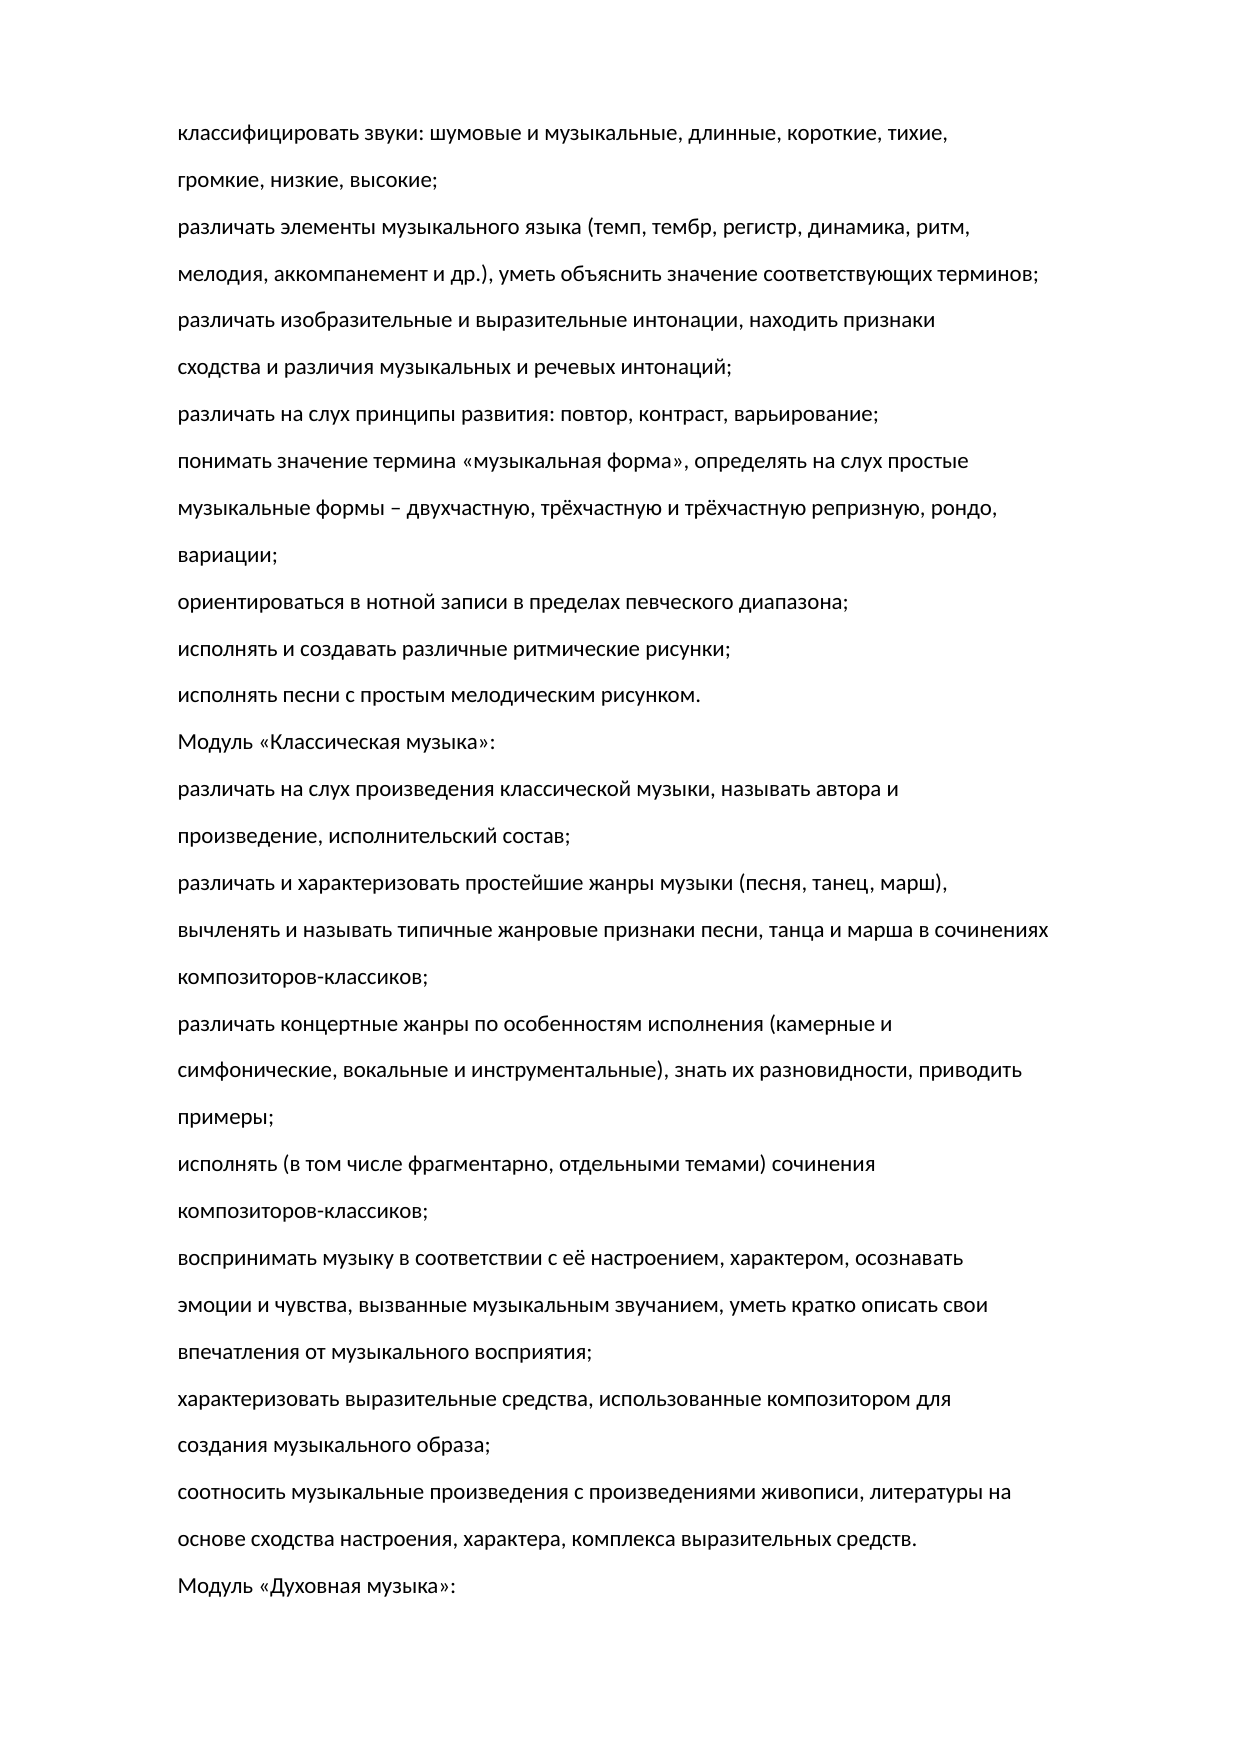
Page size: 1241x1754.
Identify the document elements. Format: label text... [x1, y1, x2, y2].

text исполнять и создавать различные ритмические рисунки; [177, 634, 1152, 662]
text композиторов-классиков; [177, 962, 1152, 990]
text музыкальные формы – двухчастную, трёхчастную и трёхчастную репризную, рондо, [177, 493, 1152, 521]
text различать на слух произведения классической музыки, называть автора и [177, 774, 1152, 802]
text Модуль «Классическая музыка»: [177, 727, 1152, 756]
text симфонические, вокальные и инструментальные), знать их разновидности, приводить [177, 1056, 1152, 1084]
text мелодия, аккомпанемент и др.), уметь объяснить значение соответствующих терминов; [177, 259, 1152, 287]
text воспринимать музыку в соответствии с её настроением, характером, осознавать [177, 1243, 1152, 1271]
text различать концертные жанры по особенностям исполнения (камерные и [177, 1009, 1152, 1037]
text сходства и различия музыкальных и речевых интонаций; [177, 352, 1152, 381]
text ориентироваться в нотной записи в пределах певческого диапазона; [177, 587, 1152, 615]
text основе сходства настроения, характера, комплекса выразительных средств. [177, 1524, 1152, 1552]
text исполнять (в том числе фрагментарно, отдельными темами) сочинения [177, 1149, 1152, 1177]
text различать на слух принципы развития: повтор, контраст, варьирование; [177, 399, 1152, 427]
text эмоции и чувства, вызванные музыкальным звучанием, уметь кратко описать свои [177, 1290, 1152, 1318]
text композиторов-классиков; [177, 1196, 1152, 1224]
text соотносить музыкальные произведения с произведениями живописи, литературы на [177, 1477, 1152, 1506]
text различать элементы музыкального языка (темп, тембр, регистр, динамика, ритм, [177, 212, 1152, 240]
text характеризовать выразительные средства, использованные композитором для [177, 1384, 1152, 1412]
text Модуль «Духовная музыка»: [177, 1571, 1152, 1599]
text произведение, исполнительский состав; [177, 821, 1152, 849]
text громкие, низкие, высокие; [177, 165, 1152, 193]
text впечатления от музыкального восприятия; [177, 1337, 1152, 1365]
text примеры; [177, 1102, 1152, 1131]
text различать и характеризовать простейшие жанры музыки (песня, танец, марш), [177, 868, 1152, 896]
text классифицировать звуки: шумовые и музыкальные, длинные, короткие, тихие, [177, 118, 1152, 146]
text создания музыкального образа; [177, 1431, 1152, 1459]
text различать изобразительные и выразительные интонации, находить признаки [177, 306, 1152, 334]
text вычленять и называть типичные жанровые признаки песни, танца и марша в сочинениях [177, 915, 1152, 943]
text вариации; [177, 540, 1152, 568]
text исполнять песни с простым мелодическим рисунком. [177, 681, 1152, 709]
text понимать значение термина «музыкальная форма», определять на слух простые [177, 446, 1152, 474]
